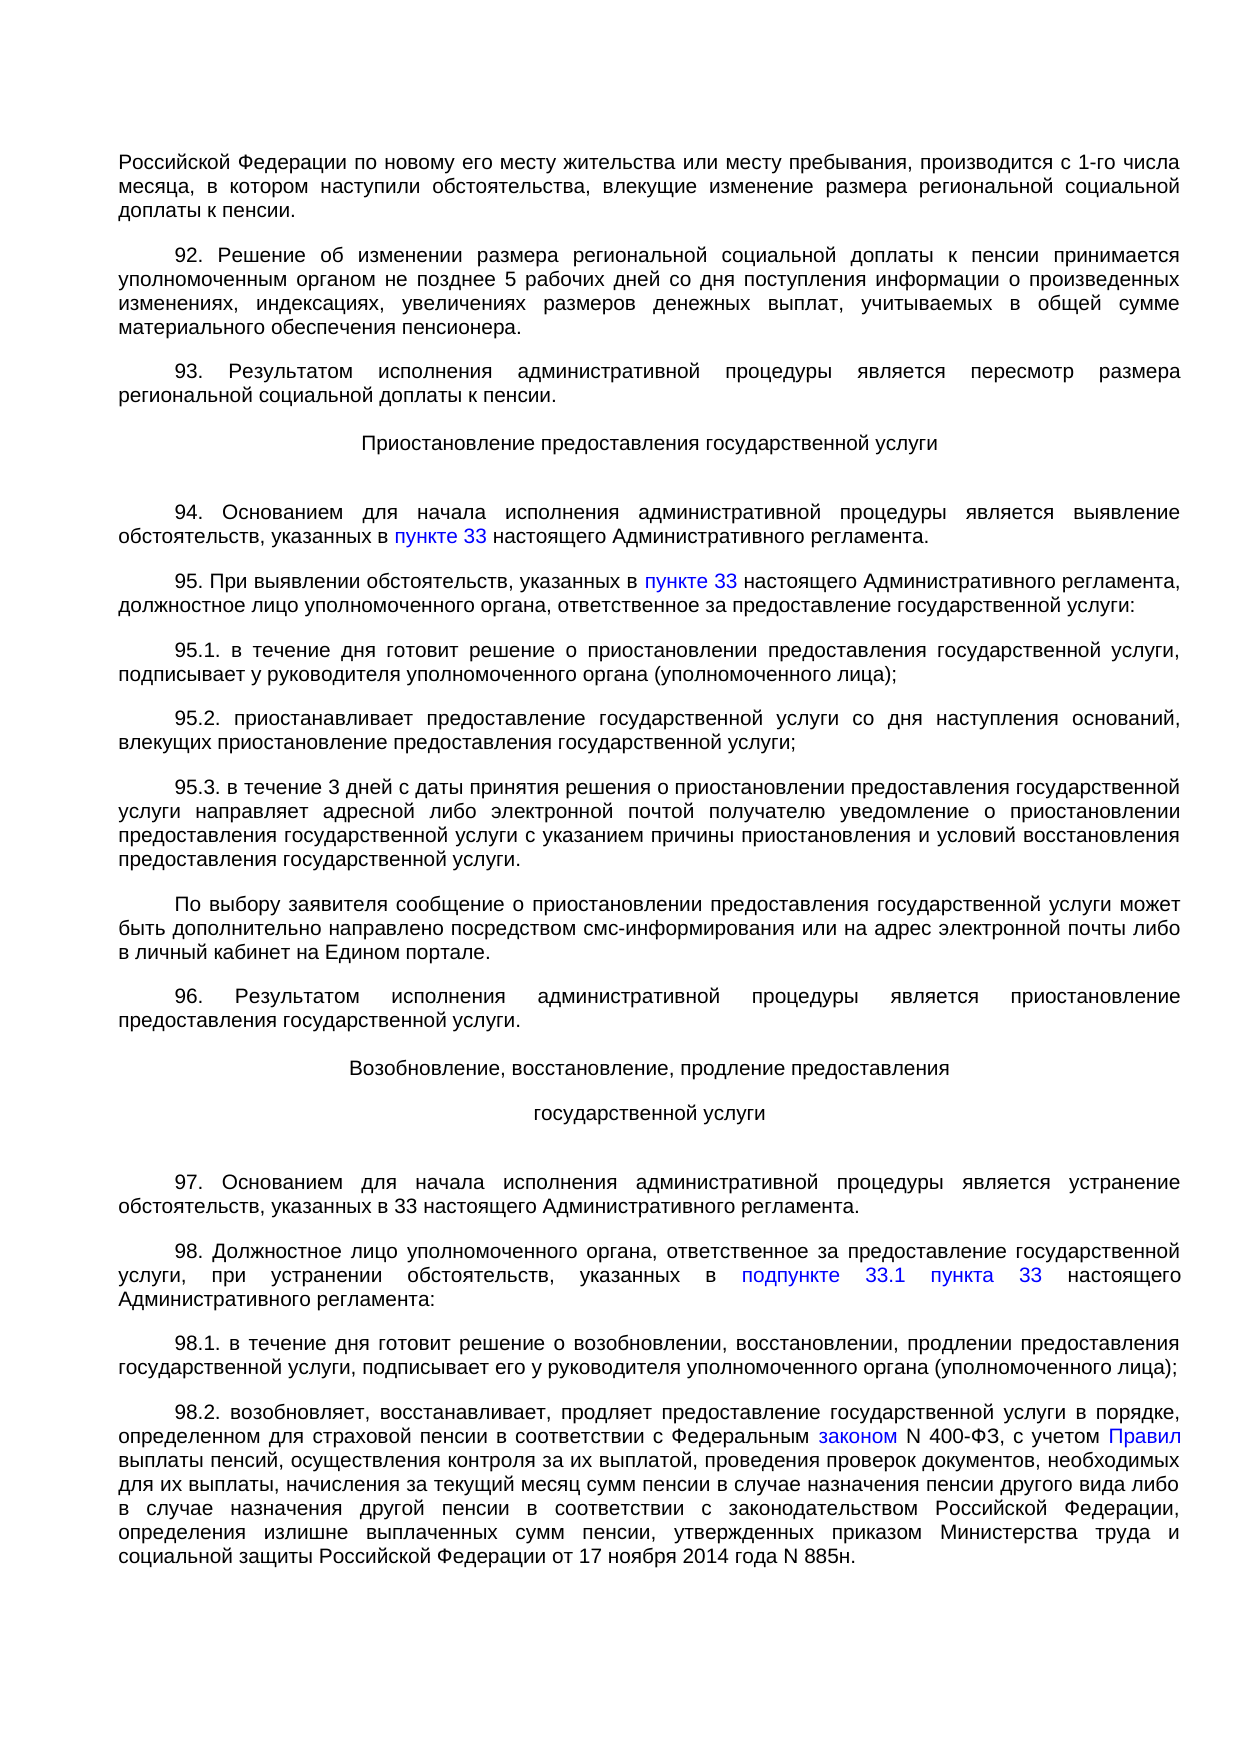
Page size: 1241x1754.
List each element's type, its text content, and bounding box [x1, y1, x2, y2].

text 94. Основанием для начала исполнения административной процедуры является выявление обстоятельств, указанных в пункте 33 настоящего Административного регламента. [118, 500, 1181, 548]
text 98.1. в течение дня готовит решение о возобновлении, восстановлении, продлении предоставления государственной услуги, подписывает его у руководителя уполномоченного органа (уполномоченного лица); [118, 1331, 1181, 1379]
text государственной услуги [118, 1101, 1181, 1125]
text Приостановление предоставления государственной услуги [118, 431, 1181, 455]
text 95.2. приостанавливает предоставление государственной услуги со дня наступления оснований, влекущих приостановление предоставления государственной услуги; [118, 706, 1181, 754]
text 97. Основанием для начала исполнения административной процедуры является устранение обстоятельств, указанных в 33 настоящего Административного регламента. [118, 1170, 1181, 1218]
text 95. При выявлении обстоятельств, указанных в пункте 33 настоящего Административного регламента, должностное лицо уполномоченного органа, ответственное за предоставление государственной услуги: [118, 569, 1181, 617]
text 95.1. в течение дня готовит решение о приостановлении предоставления государственной услуги, подписывает у руководителя уполномоченного органа (уполномоченного лица); [118, 637, 1181, 685]
text 92. Решение об изменении размера региональной социальной доплаты к пенсии принимается уполномоченным органом не позднее 5 рабочих дней со дня поступления информации о произведенных изменениях, индексациях, увеличениях размеров денежных выплат, учитываемых в общей сумме материального обеспечения пенсионера. [118, 243, 1181, 338]
text 96. Результатом исполнения административной процедуры является приостановление предоставления государственной услуги. [118, 984, 1181, 1032]
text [118, 150, 1181, 222]
text По выбору заявителя сообщение о приостановлении предоставления государственной услуги может быть дополнительно направлено посредством смс-информирования или на адрес электронной почты либо в личный кабинет на Едином портале. [118, 892, 1181, 963]
text 95.3. в течение 3 дней с даты принятия решения о приостановлении предоставления государственной услуги направляет адресной либо электронной почтой получателю уведомление о приостановлении предоставления государственной услуги с указанием причины приостановления и условий восстановления предоставления государственной услуги. [118, 775, 1181, 871]
text 98. Должностное лицо уполномоченного органа, ответственное за предоставление государственной услуги, при устранении обстоятельств, указанных в подпункте 33.1 пункта 33 настоящего Административного регламента: [118, 1238, 1181, 1310]
text Возобновление, восстановление, продление предоставления [118, 1056, 1181, 1080]
text 93. Результатом исполнения административной процедуры является пересмотр размера региональной социальной доплаты к пенсии. [118, 359, 1181, 407]
text 98.2. возобновляет, восстанавливает, продляет предоставление государственной услуги в порядке, определенном для страховой пенсии в соответствии с Федеральным законом N 400-ФЗ, с учетом Правил выплаты пенсий, осуществления контроля за их выплатой, проведения проверок документов, необходимых для их выплаты, начисления за текущий месяц сумм пенсии в случае назначения пенсии другого вида либо в случае назначения другой пенсии в соответствии с законодательством Российской Федерации, определения излишне выплаченных сумм пенсии, утвержденных приказом Министерства труда и социальной защиты Российской Федерации от 17 ноября 2014 года N 885н. [118, 1400, 1181, 1568]
